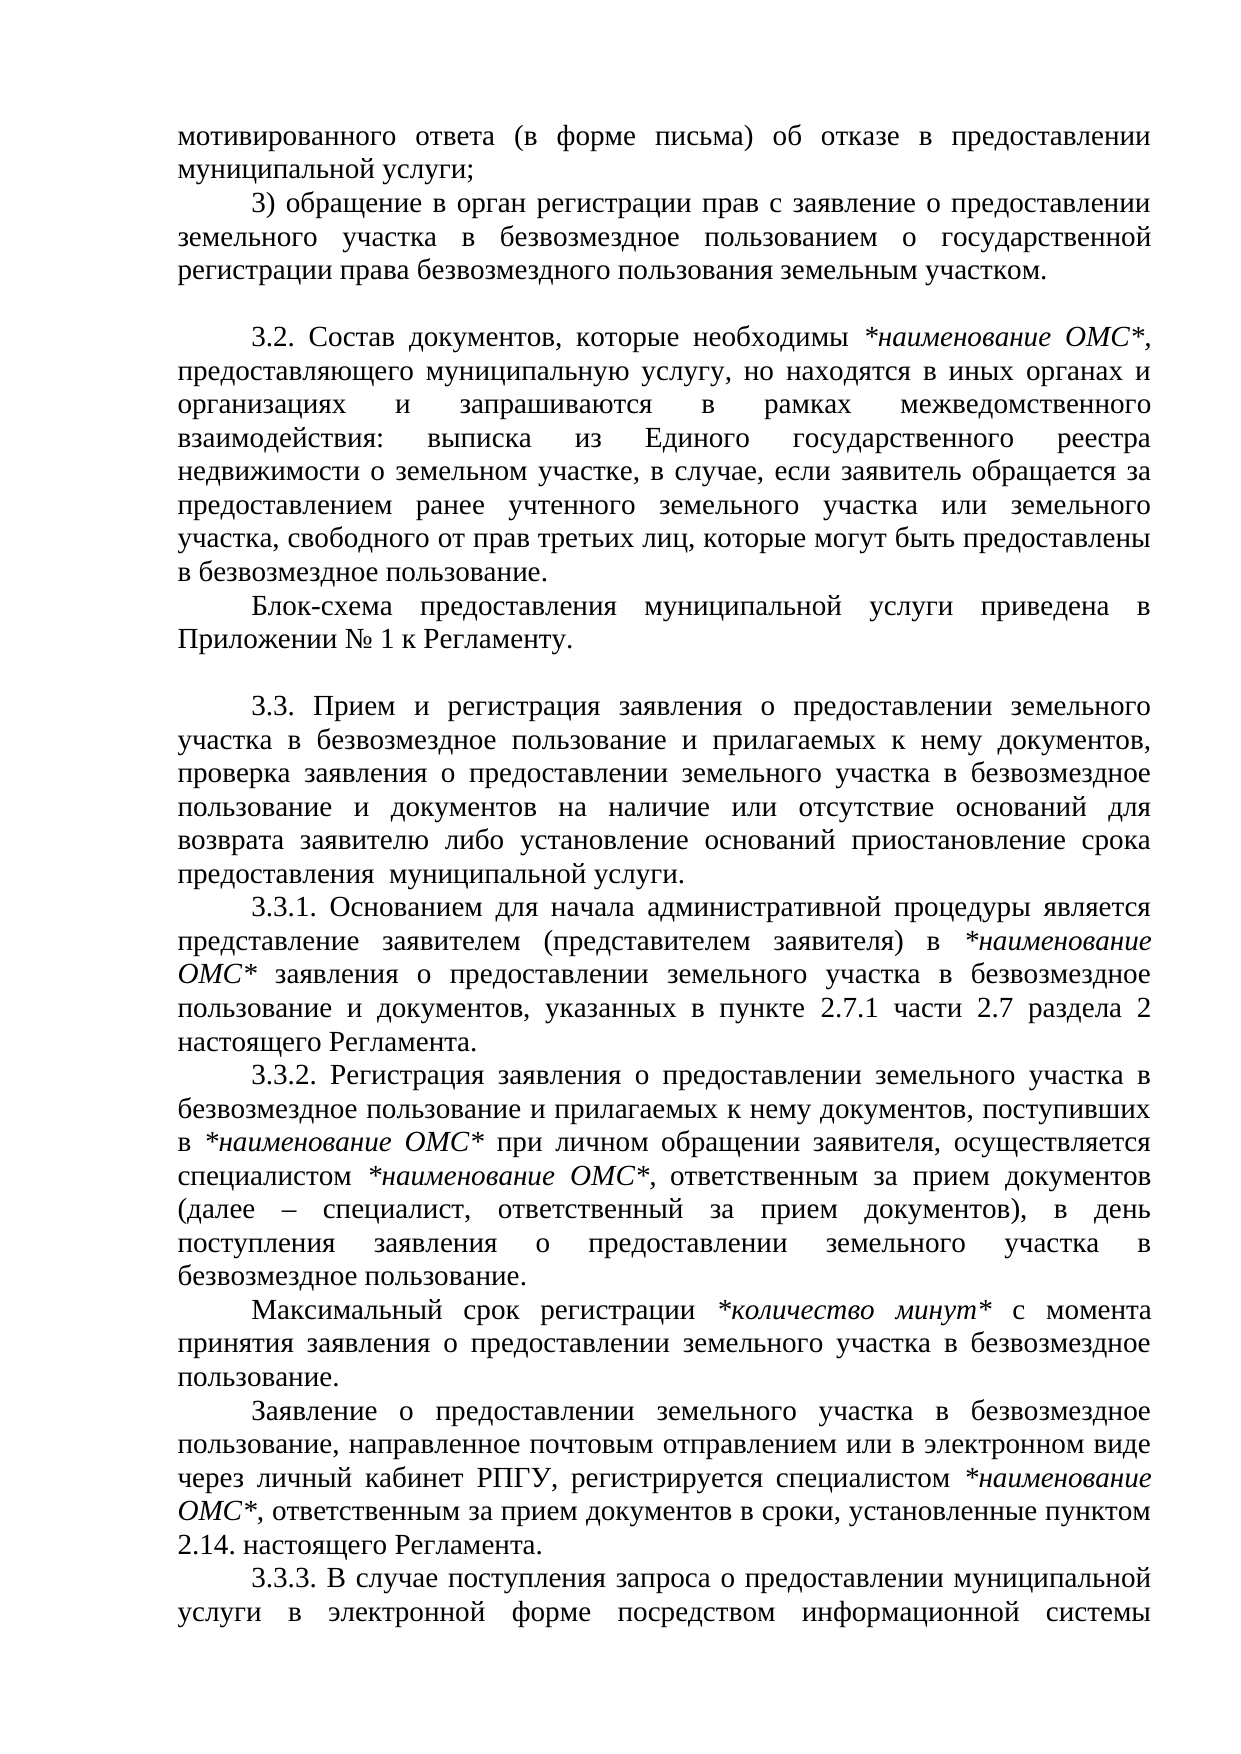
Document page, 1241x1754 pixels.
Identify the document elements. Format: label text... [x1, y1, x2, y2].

text 3) обращение в орган регистрации прав с заявление о предоставлении земельного участка в безвозмездное пользованием о государственной регистрации права безвозмездного пользования земельным участком. [177, 185, 1152, 286]
text 3.3.1. Основанием для начала административной процедуры является представление заявителем (представителем заявителя) в *наименование ОМС* заявления о предоставлении земельного участка в безвозмездное пользование и документов, указанных в пункте 2.7.1 части 2.7 раздела 2 настоящего Регламента. [177, 889, 1152, 1057]
text 3.3.2. Регистрация заявления о предоставлении земельного участка в безвозмездное пользование и прилагаемых к нему документов, поступивших в *наименование ОМС* при личном обращении заявителя, осуществляется специалистом *наименование ОМС*, ответственным за прием документов (далее – специалист, ответственный за прием документов), в день поступления заявления о предоставлении земельного участка в безвозмездное пользование. [177, 1057, 1152, 1292]
text Заявление о предоставлении земельного участка в безвозмездное пользование, направленное почтовым отправлением или в электронном виде через личный кабинет РПГУ, регистрируется специалистом *наименование ОМС*, ответственным за прием документов в сроки, установленные пунктом 2.14. настоящего Регламента. [177, 1393, 1152, 1560]
text 3.2. Состав документов, которые необходимы *наименование ОМС*, предоставляющего муниципальную услугу, но находятся в иных органах и организациях и запрашиваются в рамках межведомственного взаимодействия: выписка из Единого государственного реестра недвижимости о земельном участке, в случае, если заявитель обращается за предоставлением ранее учтенного земельного участка или земельного участка, свободного от прав третьих лиц, которые могут быть предоставлены в безвозмездное пользование. [177, 319, 1152, 588]
text Блок-схема предоставления муниципальной услуги приведена в Приложении № 1 к Регламенту. [177, 588, 1152, 655]
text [177, 118, 1152, 185]
text Максимальный срок регистрации *количество минут* с момента принятия заявления о предоставлении земельного участка в безвозмездное пользование. [177, 1292, 1152, 1393]
text 3.3. Прием и регистрация заявления о предоставлении земельного участка в безвозмездное пользование и прилагаемых к нему документов, проверка заявления о предоставлении земельного участка в безвозмездное пользование и документов на наличие или отсутствие оснований для возврата заявителю либо установление оснований приостановление срока предоставления муниципальной услуги. [177, 688, 1152, 889]
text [177, 1560, 1152, 1627]
